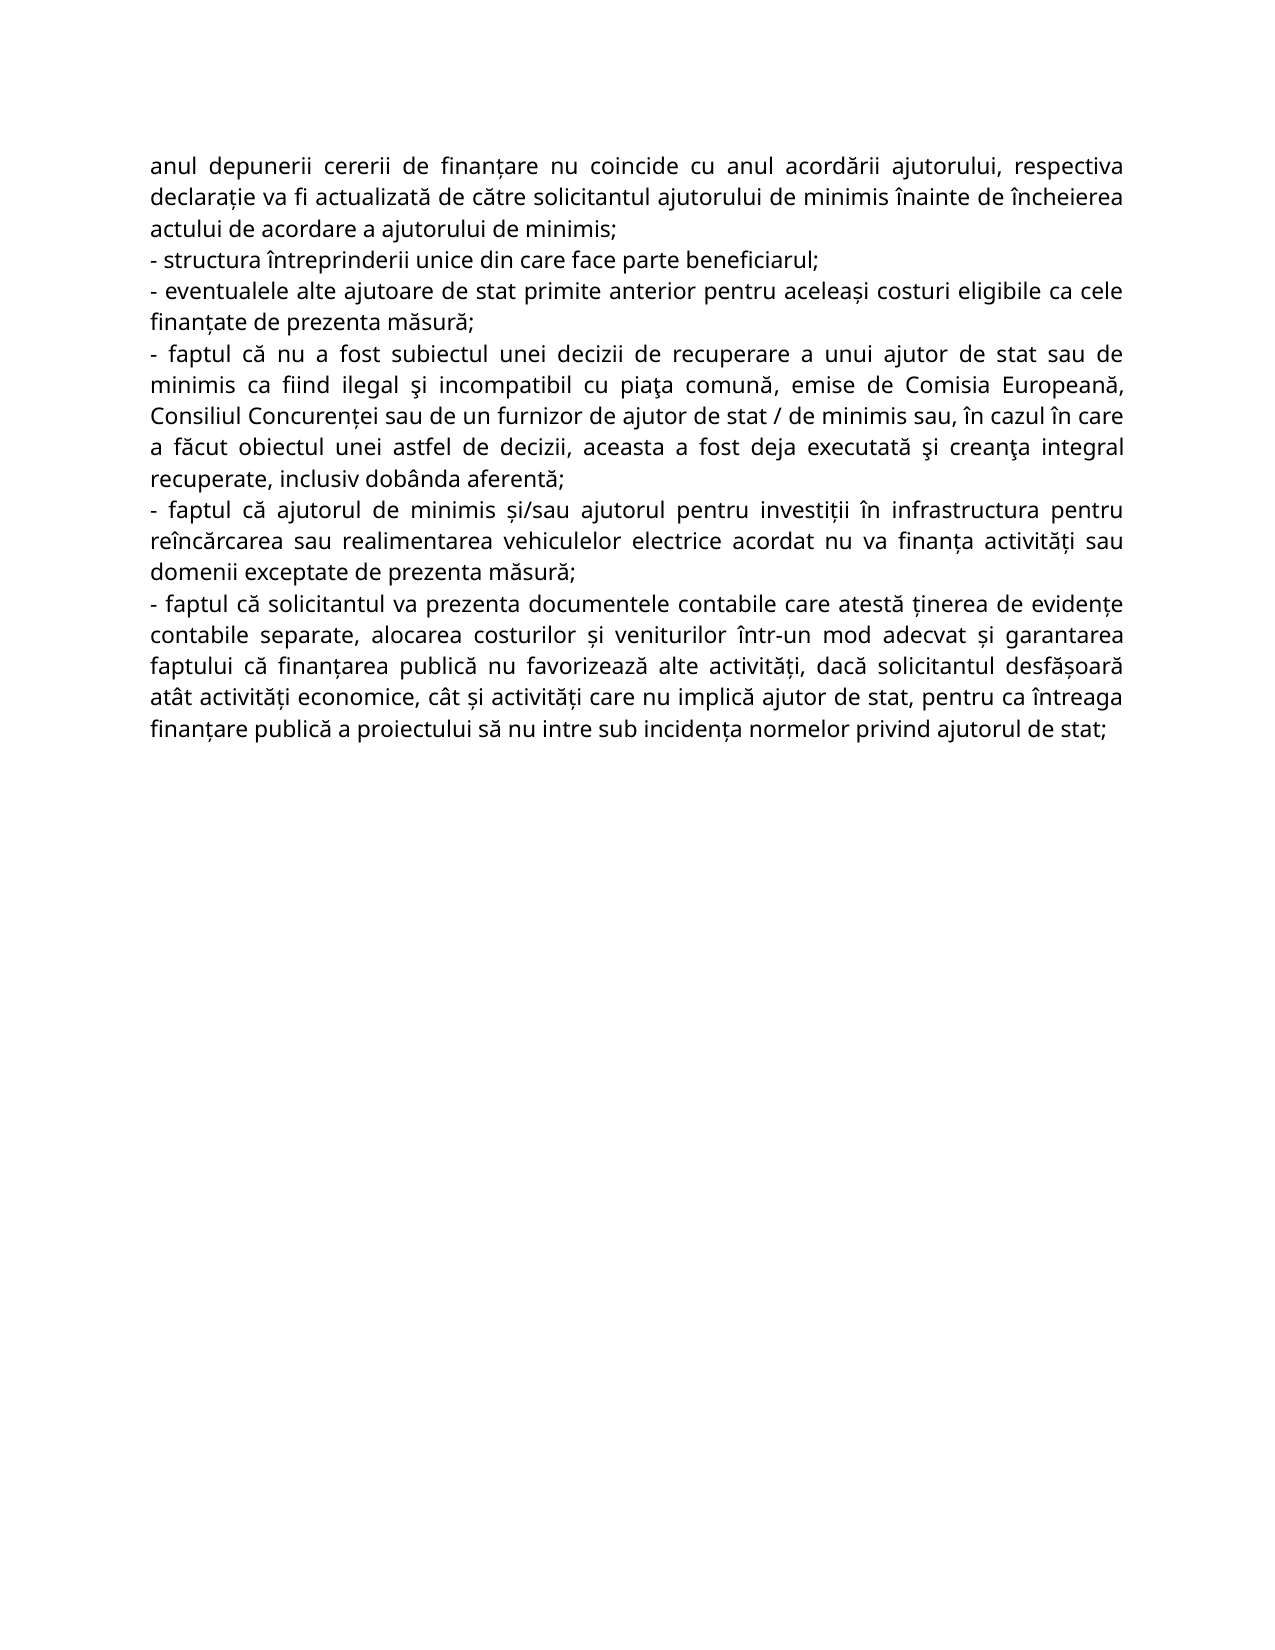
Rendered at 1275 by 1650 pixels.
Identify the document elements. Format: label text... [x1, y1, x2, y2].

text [150, 150, 1125, 244]
list - faptul că nu a fost subiectul unei decizii de recuperare a unui ajutor de stat sau de minimis ca fiind ilegal şi incompatibil cu piaţa comună, emise de Comisia Europeană, Consiliul Concurenței sau de un furnizor de ajutor de stat / de minimis sau, în cazul în care a făcut obiectul unei astfel de decizii, aceasta a fost deja executată şi creanţa integral recuperate, inclusiv dobânda aferentă; [150, 337, 1125, 494]
text - eventualele alte ajutoare de stat primite anterior pentru aceleași costuri eligibile ca cele finanțate de prezenta măsură; [150, 275, 1125, 337]
text - faptul că ajutorul de minimis și/sau ajutorul pentru investiții în infrastructura pentru reîncărcarea sau realimentarea vehiculelor electrice acordat nu va finanța activități sau domenii exceptate de prezenta măsură; [150, 494, 1125, 587]
text - structura întreprinderii unice din care face parte beneficiarul; [150, 244, 1125, 275]
text - faptul că solicitantul va prezenta documentele contabile care atestă ținerea de evidențe contabile separate, alocarea costurilor și veniturilor într-un mod adecvat și garantarea faptului că finanțarea publică nu favorizează alte activități, dacă solicitantul desfășoară atât activități economice, cât și activități care nu implică ajutor de stat, pentru ca întreaga finanțare publică a proiectului să nu intre sub incidența normelor privind ajutorul de stat; [150, 587, 1125, 744]
